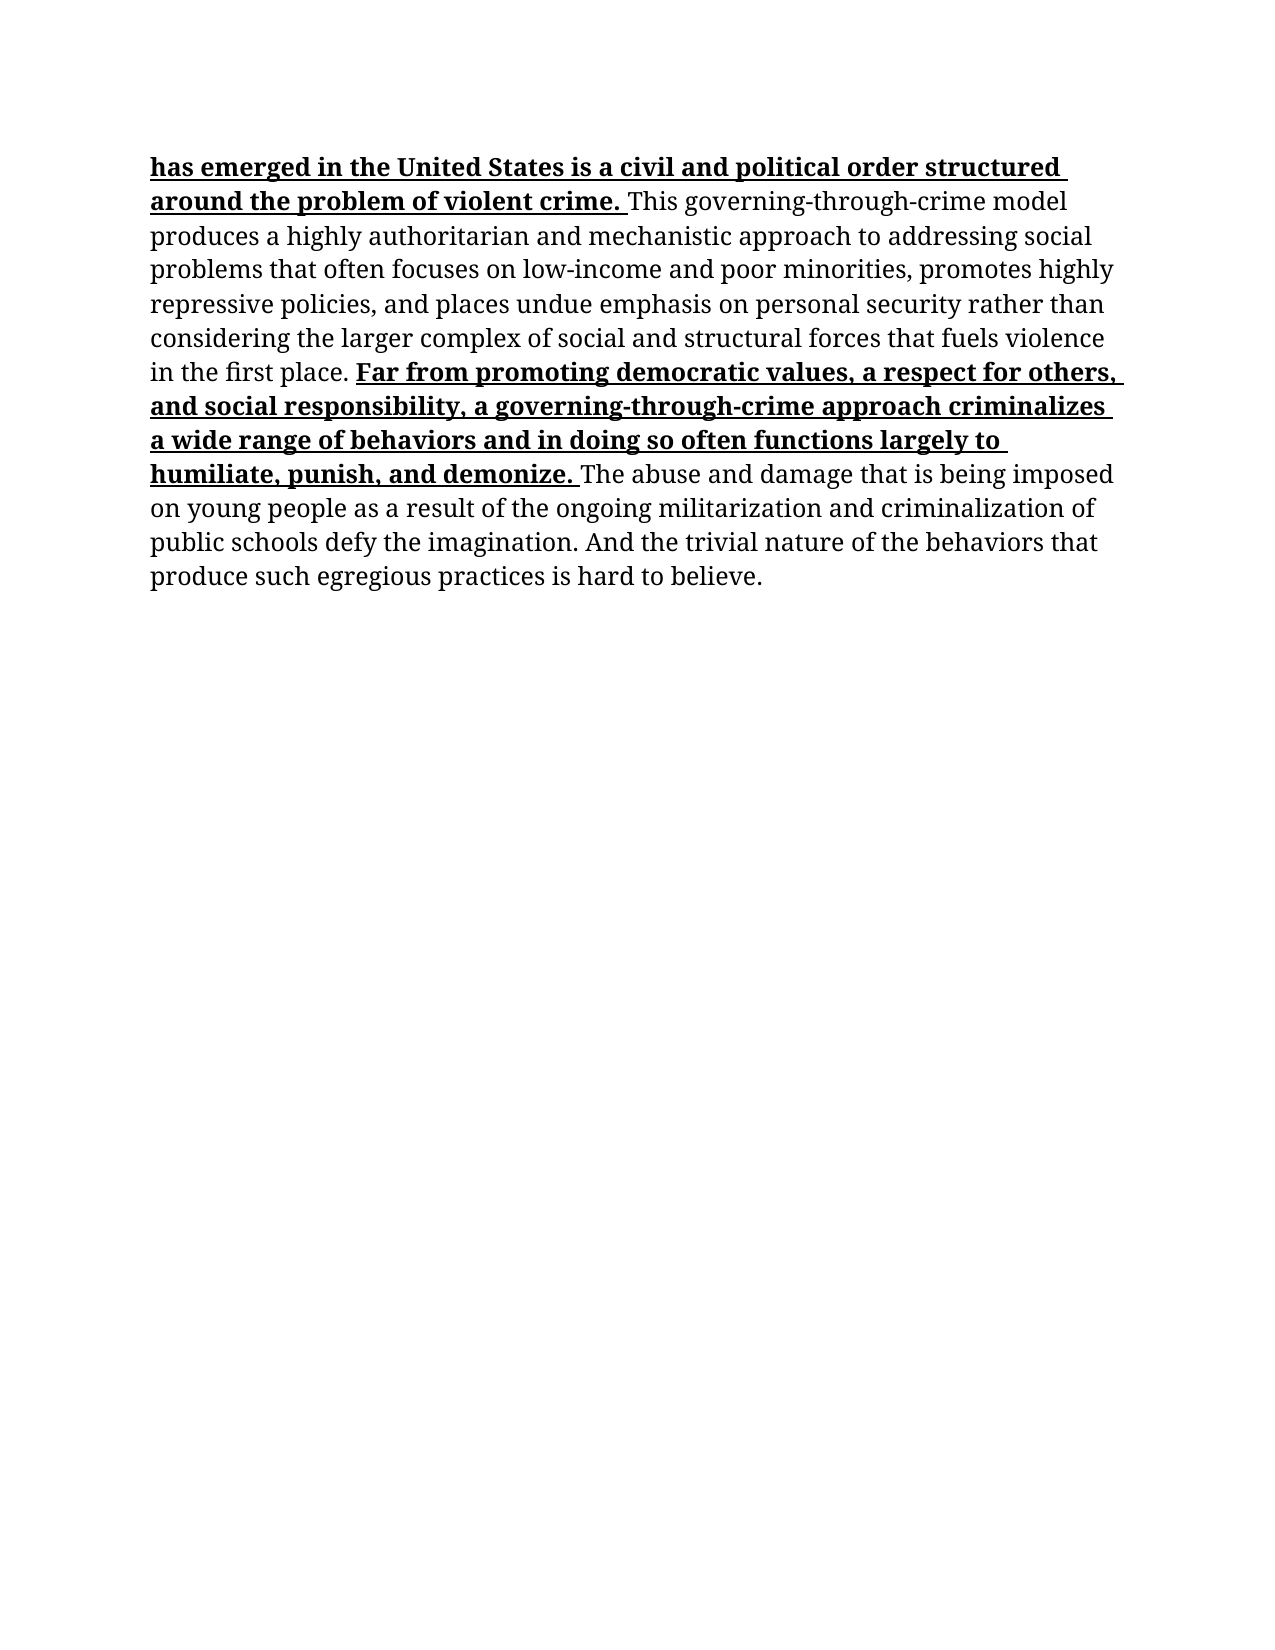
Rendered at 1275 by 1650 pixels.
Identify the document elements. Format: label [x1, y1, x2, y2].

text [150, 150, 1125, 593]
